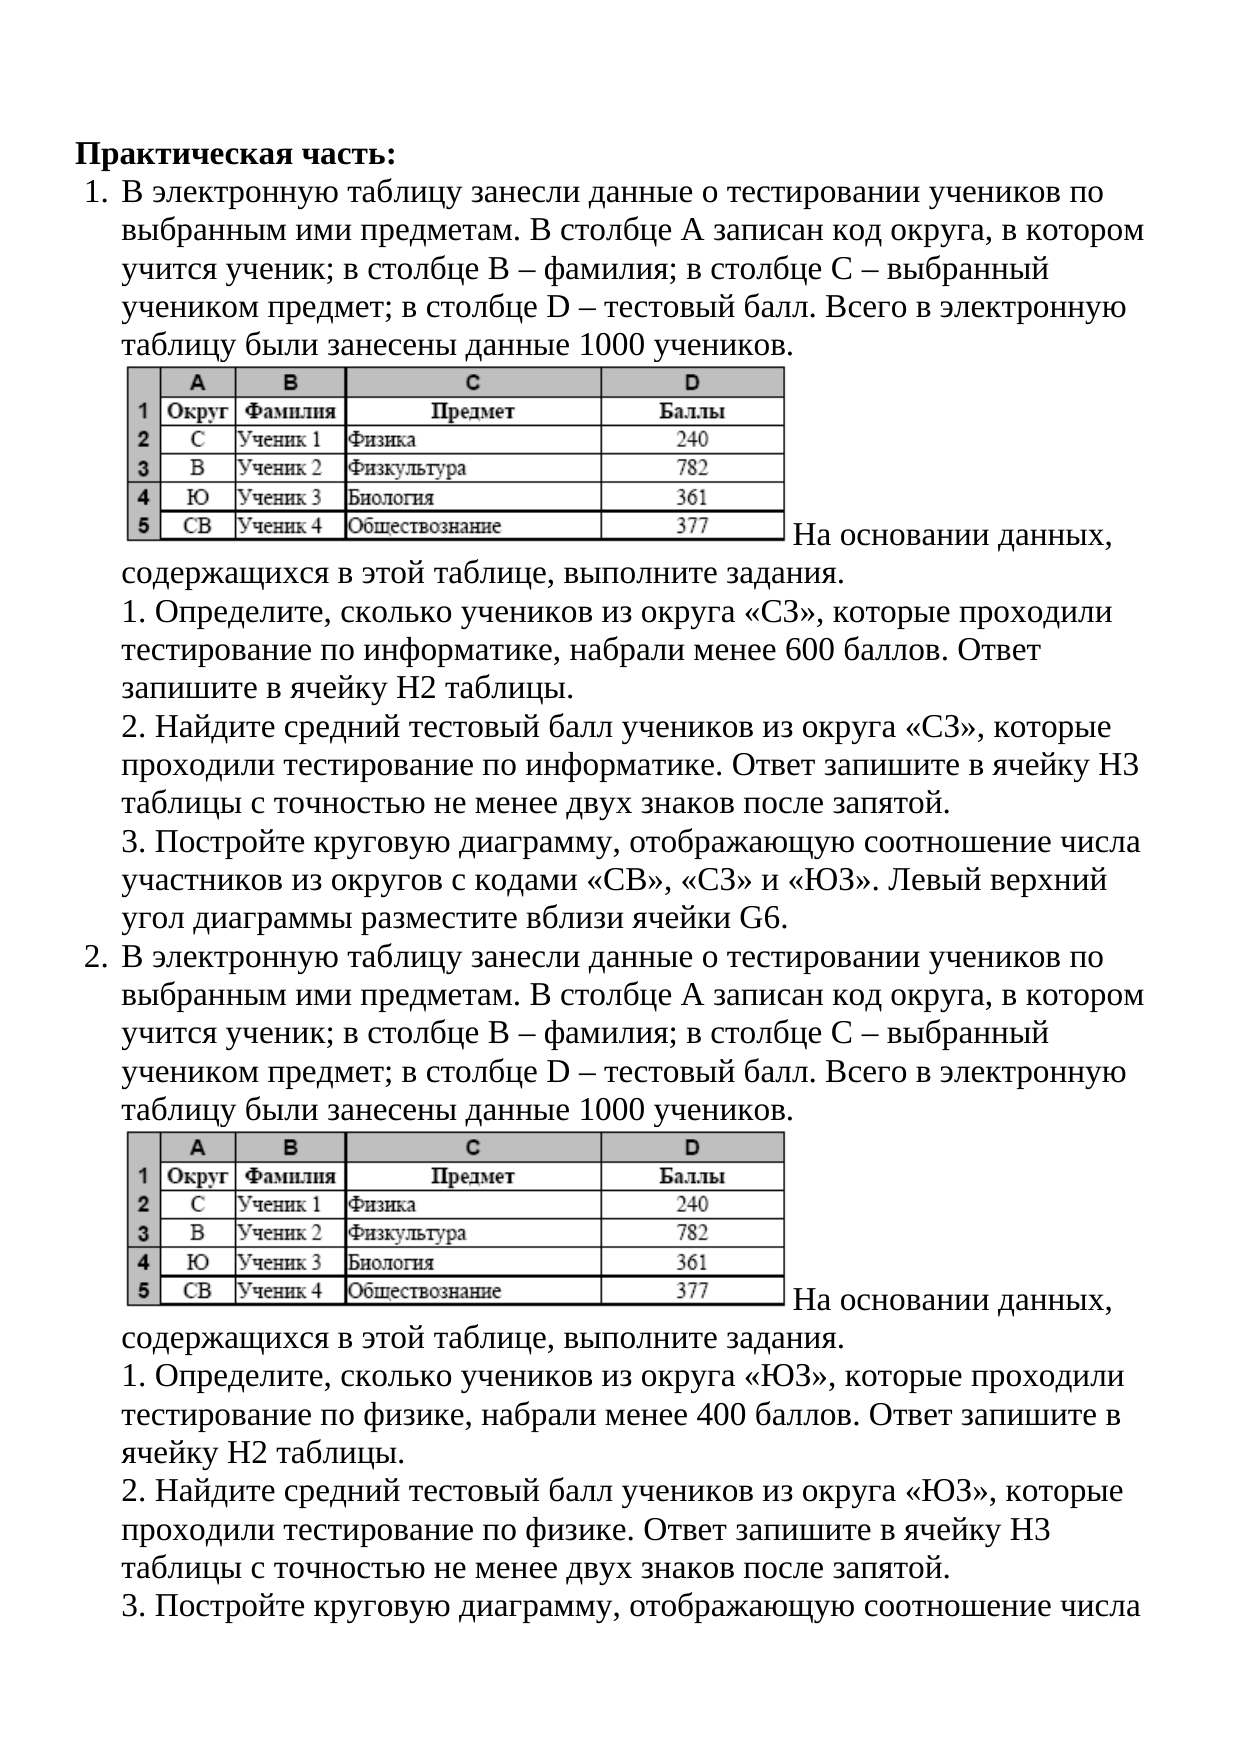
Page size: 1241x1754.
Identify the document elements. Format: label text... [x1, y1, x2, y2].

text Практическая часть: [75, 133, 1165, 171]
picture [121, 1127, 793, 1311]
picture [121, 362, 793, 546]
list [84, 936, 1165, 1624]
list В электронную таблицу занесли данные о тестировании учеников по выбранным ими предметам. В столбце A записан код округа, в котором учится ученик; в столбце B – фамилия; в столбце C – выбранный учеником предмет; в столбце D – тестовый балл. Всего в электронную таблицу были занесены данные 1000 учеников. На основании данных, содержащихся в этой таблице, выполните задания. 1. Определите, сколько учеников из округа «СЗ», которые проходили тестирование по информатике, набрали менее 600 баллов. Ответ запишите в ячейку H2 таблицы. 2. Найдите средний тестовый балл учеников из округа «СЗ», которые проходили тестирование по информатике. Ответ запишите в ячейку H3 таблицы с точностью не менее двух знаков после запятой. 3. Постройте круговую диаграмму, отображающую соотношение числа участников из округов с кодами «СВ», «СЗ» и «ЮЗ». Левый верхний угол диаграммы разместите вблизи ячейки G6. [84, 171, 1165, 936]
